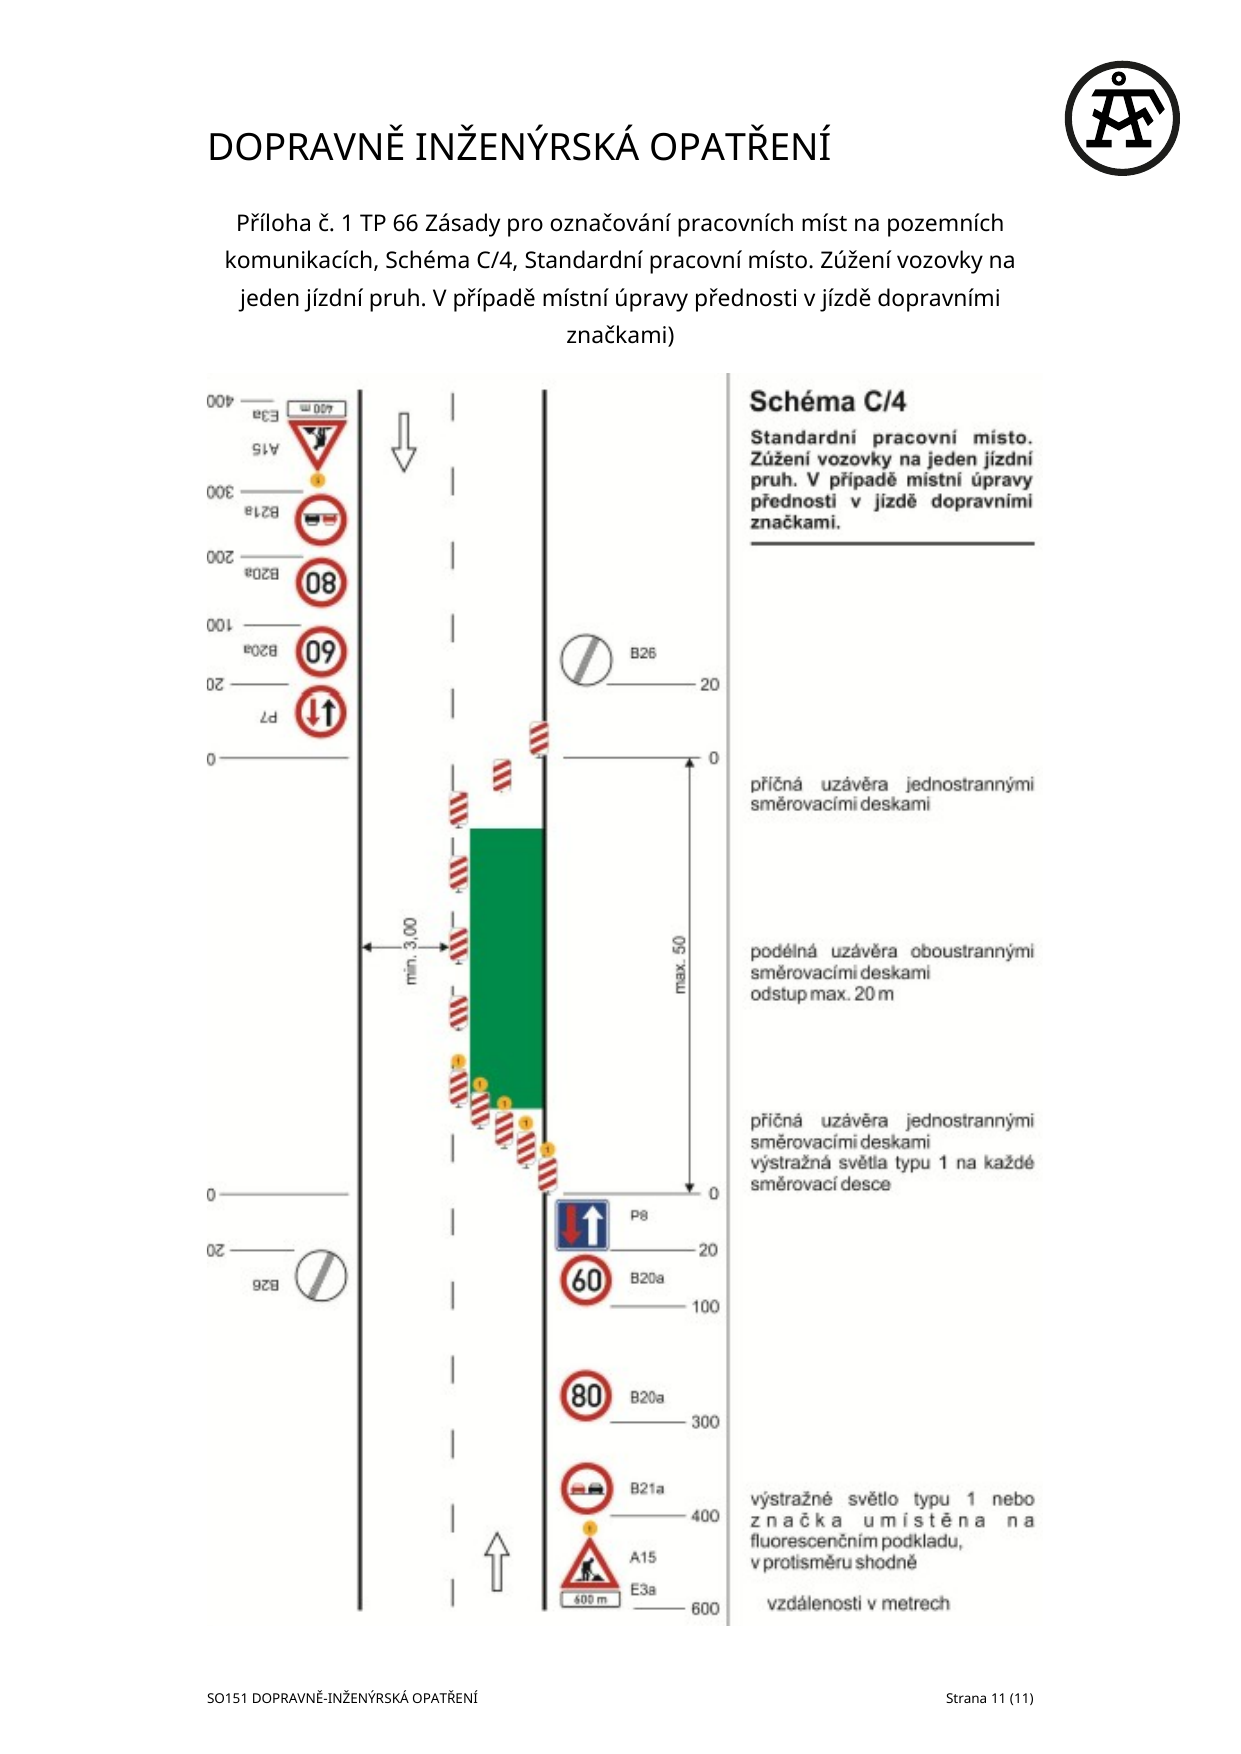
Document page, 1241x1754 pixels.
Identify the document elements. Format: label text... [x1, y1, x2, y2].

text Příloha č. 1 TP 66 Zásady pro označování pracovních míst na pozemních komunikacích, Schéma C/4, Standardní pracovní místo. Zúžení vozovky na jeden jízdní pruh. V případě místní úpravy přednosti v jízdě dopravními značkami) [207, 207, 1034, 351]
picture [206, 373, 1043, 1626]
